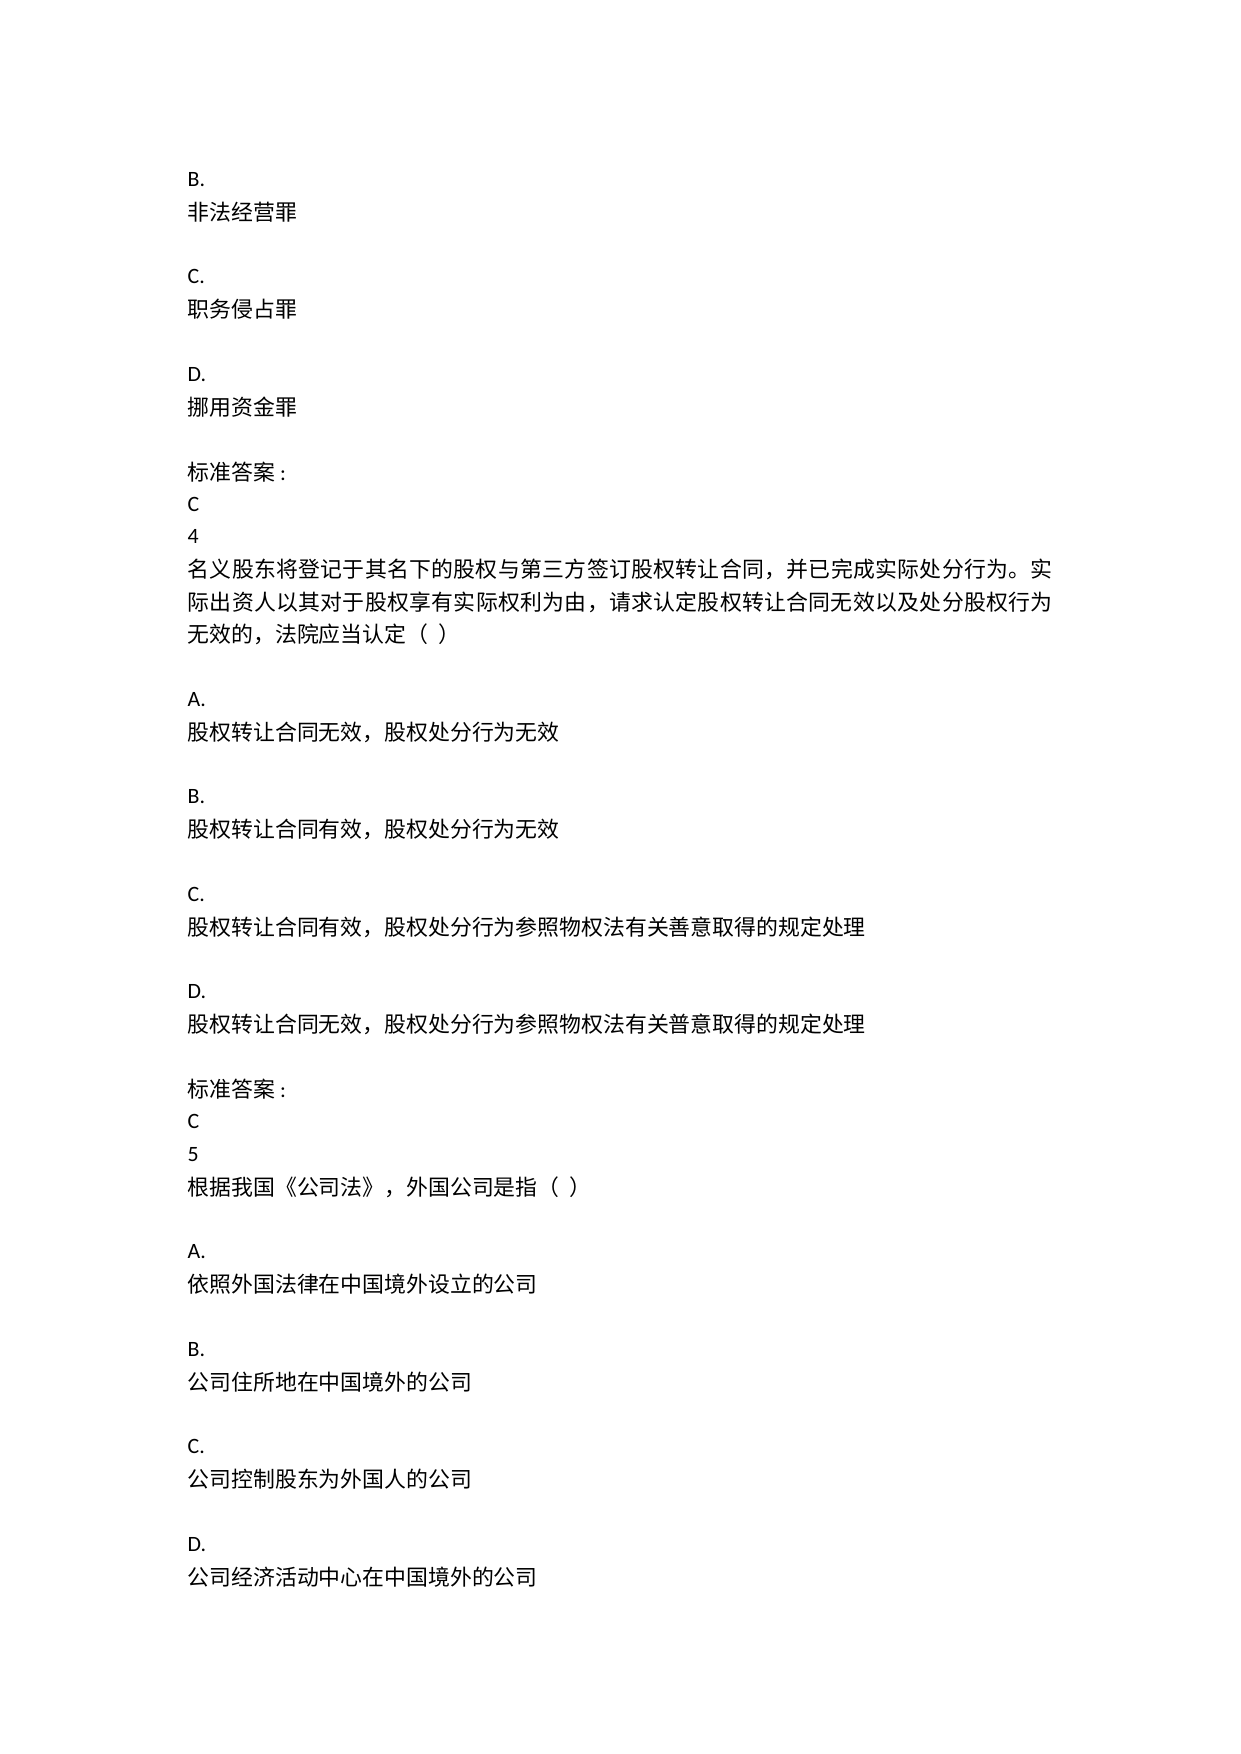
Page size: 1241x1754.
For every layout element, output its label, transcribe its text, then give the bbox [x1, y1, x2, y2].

text 公司住所地在中国境外的公司 [187, 1364, 1053, 1397]
text 公司经济活动中心在中国境外的公司 [187, 1559, 1053, 1592]
text 5 [187, 1137, 1053, 1169]
text B. [187, 162, 1053, 194]
text 挪用资金罪 [187, 389, 1053, 422]
text 标准答案 : [187, 1072, 1053, 1104]
text D. [187, 357, 1053, 389]
text B. [187, 779, 1053, 812]
text 名义股东将登记于其名下的股权与第三方签订股权转让合同，并已完成实际处分行为。实际出资人以其对于股权享有实际权利为由，请求认定股权转让合同无效以及处分股权行为无效的，法院应当认定（ ） [187, 552, 1053, 649]
text 公司控制股东为外国人的公司 [187, 1462, 1053, 1494]
text 根据我国《公司法》，外国公司是指（ ） [187, 1169, 1053, 1202]
text C. [187, 1429, 1053, 1462]
text D. [187, 974, 1053, 1007]
text A. [187, 1234, 1053, 1267]
text B. [187, 1332, 1053, 1364]
text 股权转让合同有效，股权处分行为参照物权法有关善意取得的规定处理 [187, 909, 1053, 942]
text 股权转让合同无效，股权处分行为参照物权法有关普意取得的规定处理 [187, 1007, 1053, 1039]
text 4 [187, 519, 1053, 552]
text 标准答案 : [187, 454, 1053, 487]
text 依照外国法律在中国境外设立的公司 [187, 1267, 1053, 1299]
text 股权转让合同无效，股权处分行为无效 [187, 714, 1053, 747]
text 职务侵占罪 [187, 292, 1053, 324]
text A. [187, 682, 1053, 714]
text C. [187, 877, 1053, 909]
text 非法经营罪 [187, 194, 1053, 227]
text C [187, 1104, 1053, 1137]
text C [187, 487, 1053, 519]
text C. [187, 259, 1053, 292]
text D. [187, 1527, 1053, 1559]
text 股权转让合同有效，股权处分行为无效 [187, 812, 1053, 844]
